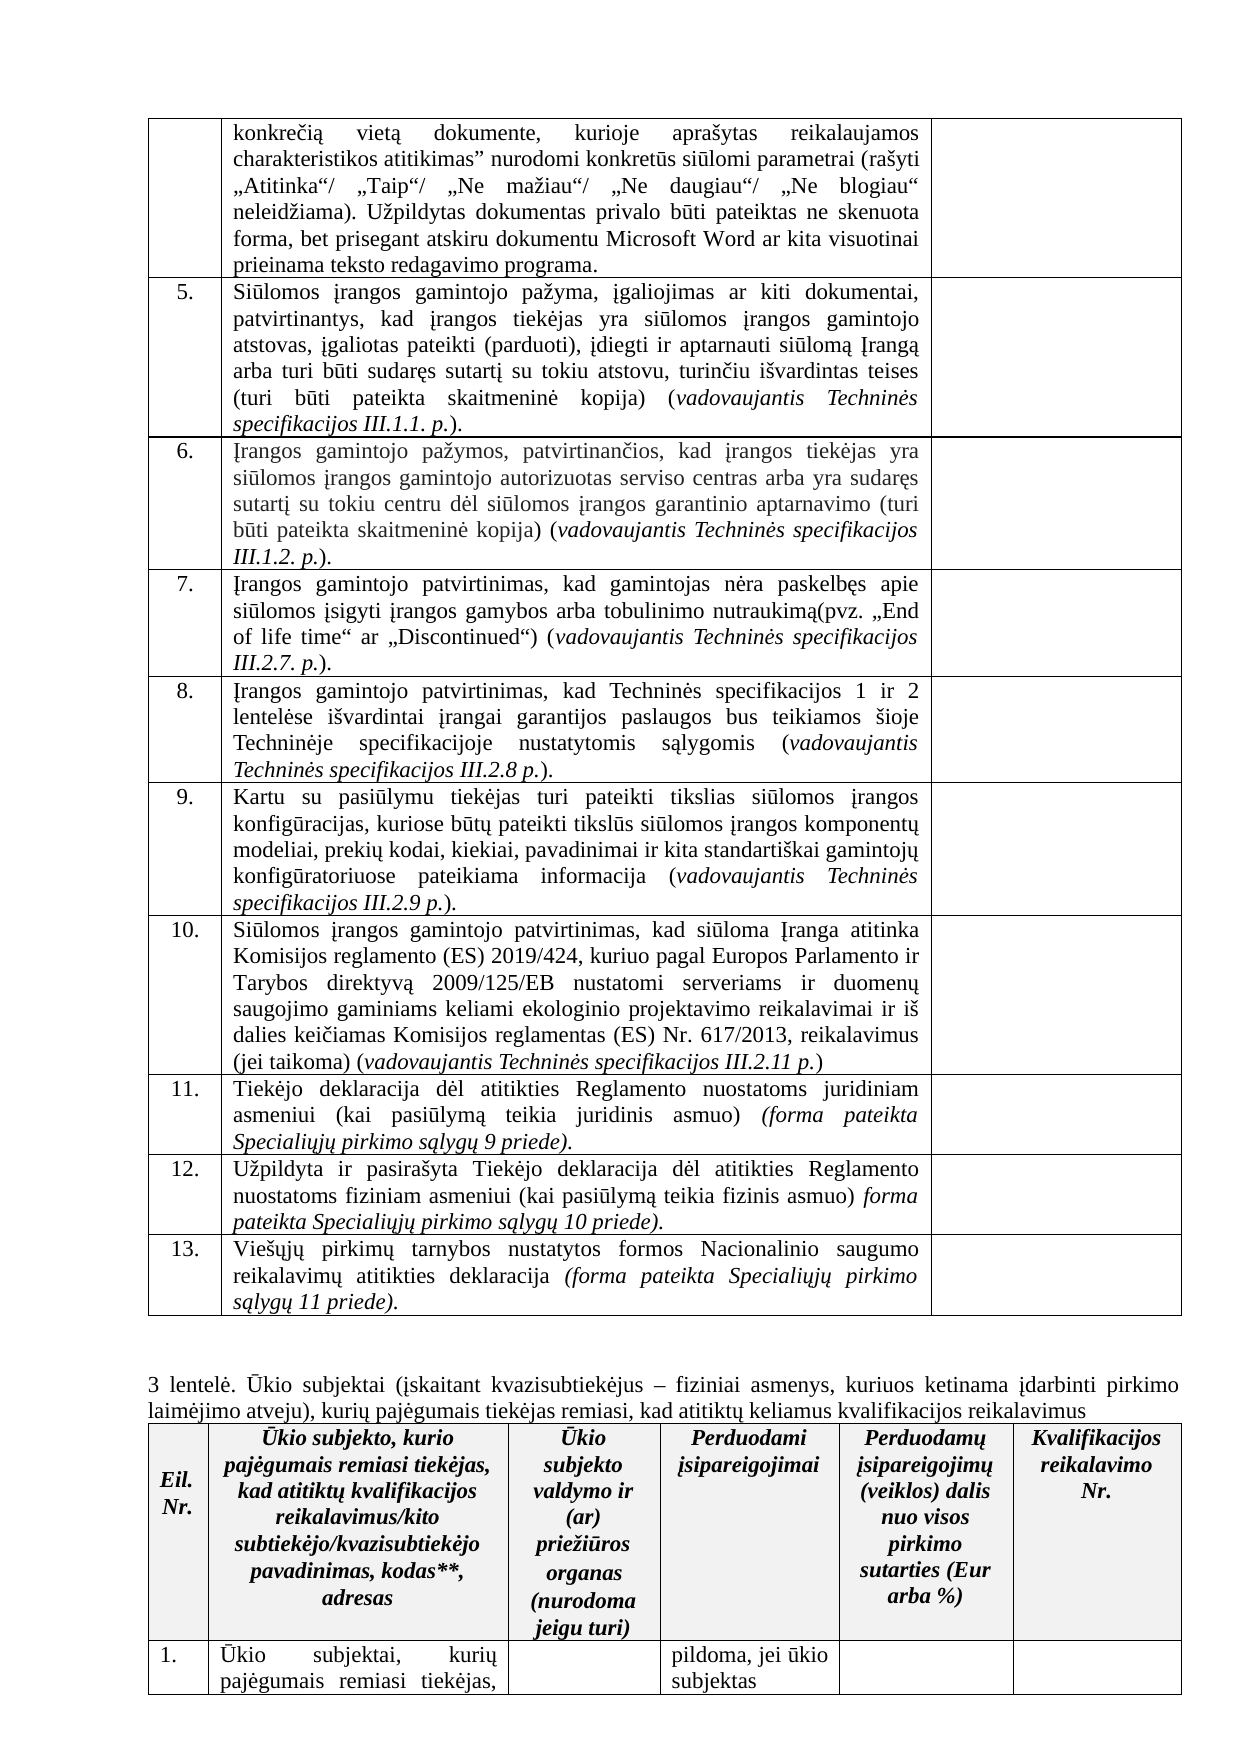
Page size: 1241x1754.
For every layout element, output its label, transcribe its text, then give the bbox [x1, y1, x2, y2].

table_cell 13. [149, 1235, 221, 1314]
table_cell 12. [149, 1155, 221, 1234]
table_cell [932, 438, 1181, 569]
table_cell 6. [149, 438, 221, 569]
table_cell [932, 1155, 1181, 1234]
table_cell 10. [149, 916, 221, 1074]
table_cell Užpildyta ir pasirašyta Tiekėjo deklaracija dėl atitikties Reglamento nuostatoms fiziniam asmeniui (kai pasiūlymą teikia fizinis asmuo) forma pateikta Specialiųjų pirkimo sąlygų 10 priede). [222, 1155, 931, 1234]
table_header Eil. Nr. [149, 1424, 208, 1640]
table_header Perduodami įsipareigojimai [661, 1424, 839, 1640]
table_cell [932, 1075, 1181, 1154]
table_cell 8. [149, 677, 221, 782]
table_cell [932, 1235, 1181, 1314]
table_cell [509, 1641, 660, 1694]
table_cell [932, 278, 1181, 436]
table_cell 5. [149, 278, 221, 436]
table_cell Kartu su pasiūlymu tiekėjas turi pateikti tikslias siūlomos įrangos konfigūracijas, kuriose būtų pateikti tikslūs siūlomos įrangos komponentų modeliai, prekių kodai, kiekiai, pavadinimai ir kita standartiškai gamintojų konfigūratoriuose pateikiama informacija (vadovaujantis Techninės specifikacijos III.2.9 p.). [222, 783, 931, 915]
table_cell 4. [149, 119, 221, 277]
table_cell 9. [149, 783, 221, 915]
table_header Ūkio subjekto, kurio pajėgumais remiasi tiekėjas, kad atitiktų kvalifikacijos reikalavimus/kito subtiekėjo/kvazisubtiekėjo pavadinimas, kodas**, adresas [209, 1424, 508, 1640]
table_cell [932, 783, 1181, 915]
table_cell [932, 570, 1181, 676]
text 3 lentelė. Ūkio subjektai (įskaitant kvazisubtiekėjus – fiziniai asmenys, kuriuos ketinama įdarbinti pirkimo laimėjimo atveju), kurių pajėgumais tiekėjas remiasi, kad atitiktų keliamus kvalifikacijos reikalavimus [148, 1371, 1181, 1423]
table_header Perduodamų įsipareigojimų (veiklos) dalis nuo visos pirkimo sutarties (Eur arba %) [840, 1424, 1013, 1640]
table_cell [932, 916, 1181, 1074]
table_cell [932, 119, 1181, 277]
table_header Ūkio subjekto valdymo ir (ar) priežiūros organas (nurodoma jeigu turi) [509, 1424, 660, 1640]
table_cell Įrangos gamintojo patvirtinimas, kad gamintojas nėra paskelbęs apie siūlomos įsigyti įrangos gamybos arba tobulinimo nutraukimą(pvz. „End of life time“ ar „Discontinued“) (vadovaujantis Techninės specifikacijos III.2.7. p.). [222, 570, 931, 676]
table_cell Viešųjų pirkimų tarnybos nustatytos formos Nacionalinio saugumo reikalavimų atitikties deklaracija (forma pateikta Specialiųjų pirkimo sąlygų 11 priede). [222, 1235, 931, 1314]
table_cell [209, 1641, 508, 1694]
table_cell 1. [149, 1641, 208, 1694]
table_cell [661, 1641, 839, 1694]
table_cell Įrangos gamintojo patvirtinimas, kad Techninės specifikacijos 1 ir 2 lentelėse išvardintai įrangai garantijos paslaugos bus teikiamos šioje Techninėje specifikacijoje nustatytomis sąlygomis (vadovaujantis Techninės specifikacijos III.2.8 p.). [222, 677, 931, 782]
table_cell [222, 119, 931, 277]
table_cell 7. [149, 570, 221, 676]
table_cell [840, 1641, 1013, 1694]
table_cell Įrangos gamintojo pažymos, patvirtinančios, kad įrangos tiekėjas yra siūlomos įrangos gamintojo autorizuotas serviso centras arba yra sudaręs sutartį su tokiu centru dėl siūlomos įrangos garantinio aptarnavimo (turi būti pateikta skaitmeninė kopija) (vadovaujantis Techninės specifikacijos III.1.2. p.). [222, 438, 931, 569]
table_cell Siūlomos įrangos gamintojo pažyma, įgaliojimas ar kiti dokumentai, patvirtinantys, kad įrangos tiekėjas yra siūlomos įrangos gamintojo atstovas, įgaliotas pateikti (parduoti), įdiegti ir aptarnauti siūlomą Įrangą arba turi būti sudaręs sutartį su tokiu atstovu, turinčiu išvardintas teises (turi būti pateikta skaitmeninė kopija) (vadovaujantis Techninės specifikacijos III.1.1. p.). [222, 278, 931, 436]
table_header Kvalifikacijos reikalavimo Nr. [1014, 1424, 1181, 1640]
table_cell Tiekėjo deklaracija dėl atitikties Reglamento nuostatoms juridiniam asmeniui (kai pasiūlymą teikia juridinis asmuo) (forma pateikta Specialiųjų pirkimo sąlygų 9 priede). [222, 1075, 931, 1154]
table_cell [1014, 1641, 1181, 1694]
table_cell Siūlomos įrangos gamintojo patvirtinimas, kad siūloma Įranga atitinka Komisijos reglamento (ES) 2019/424, kuriuo pagal Europos Parlamento ir Tarybos direktyvą 2009/125/EB nustatomi serveriams ir duomenų saugojimo gaminiams keliami ekologinio projektavimo reikalavimai ir iš dalies keičiamas Komisijos reglamentas (ES) Nr. 617/2013, reikalavimus (jei taikoma) (vadovaujantis Techninės specifikacijos III.2.11 p.) [222, 916, 931, 1074]
table_cell 11. [149, 1075, 221, 1154]
table_cell [932, 677, 1181, 782]
